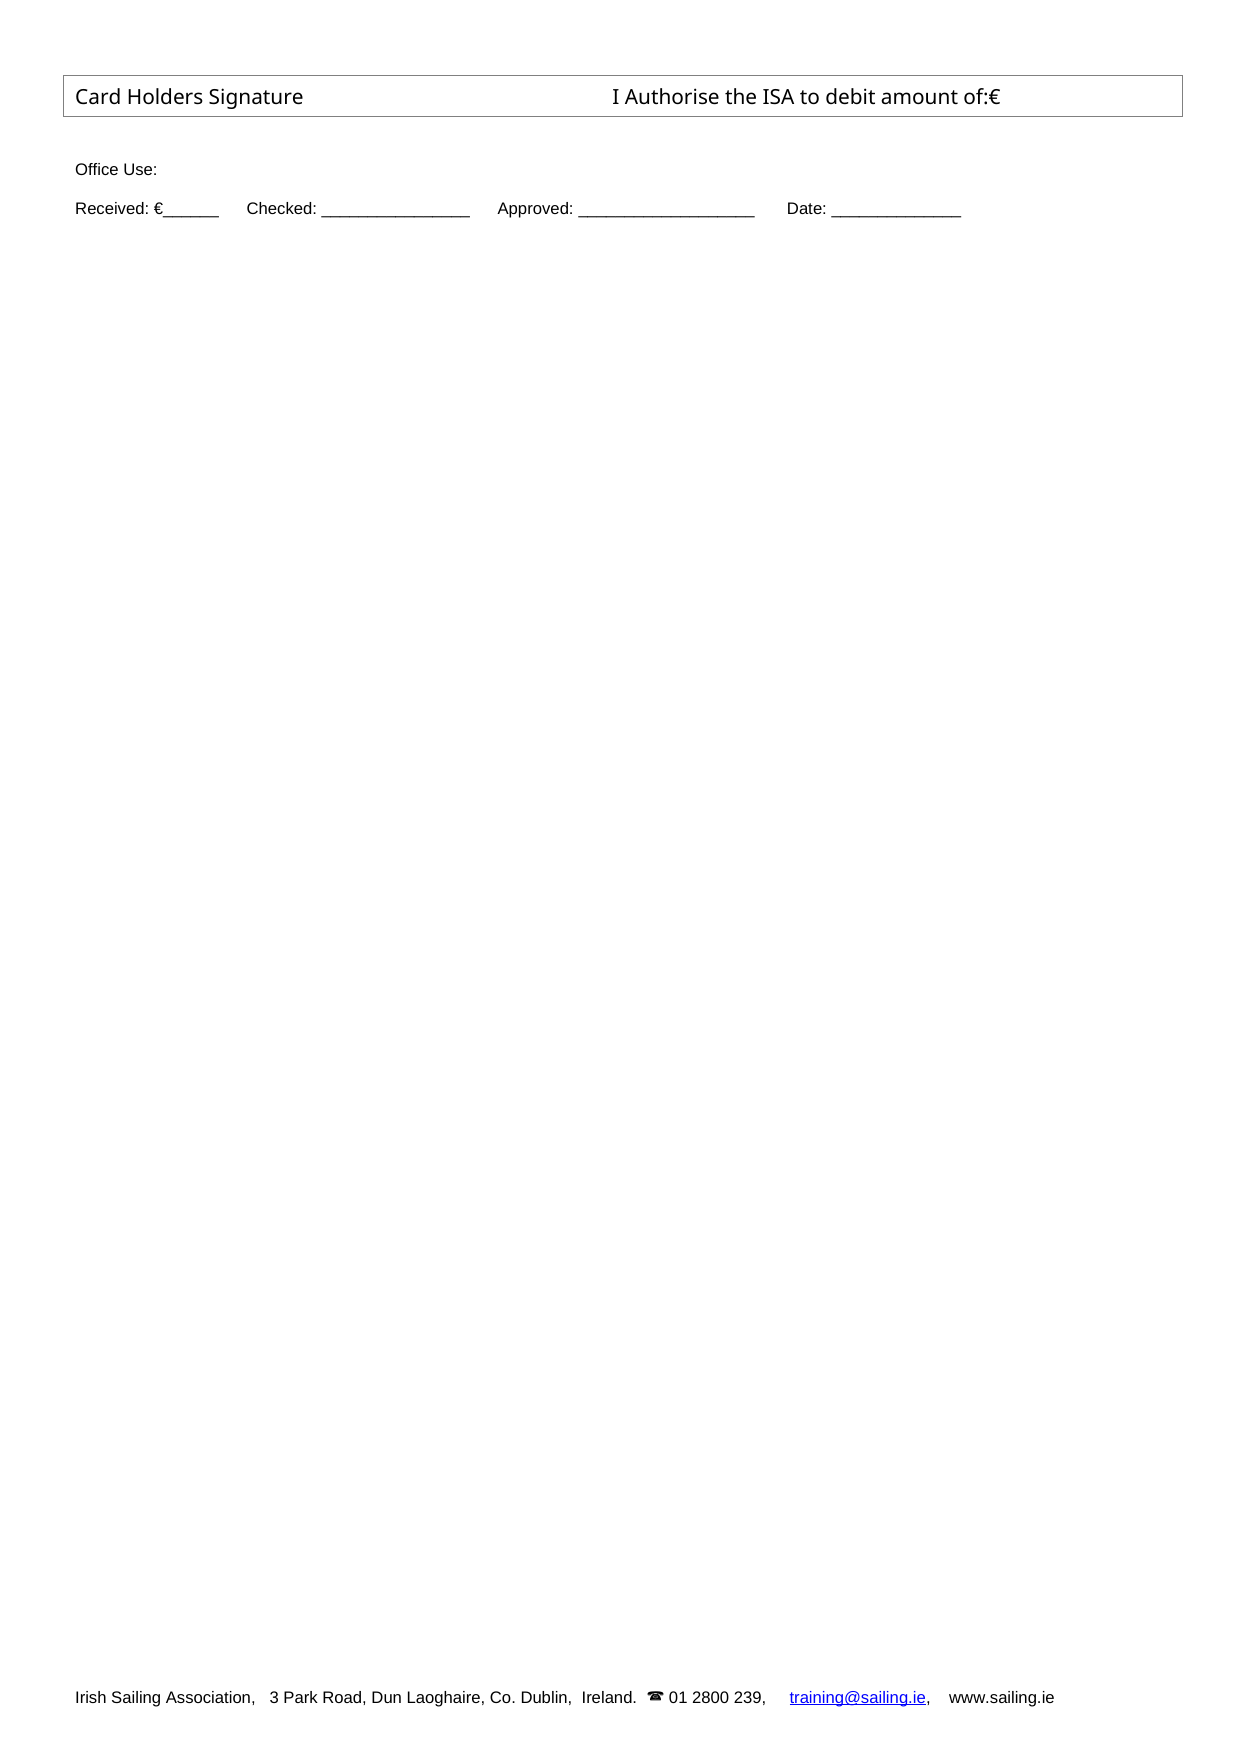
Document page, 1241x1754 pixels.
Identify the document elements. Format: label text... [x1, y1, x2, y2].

subtitle Office Use: [75, 160, 1165, 179]
table_cell Card Holders Signature I Authorise the ISA to debit amount of:€ [64, 76, 1182, 116]
subtitle Received: €______ Checked: ________________ Approved: ___________________ Date: ______________ [75, 198, 1165, 218]
